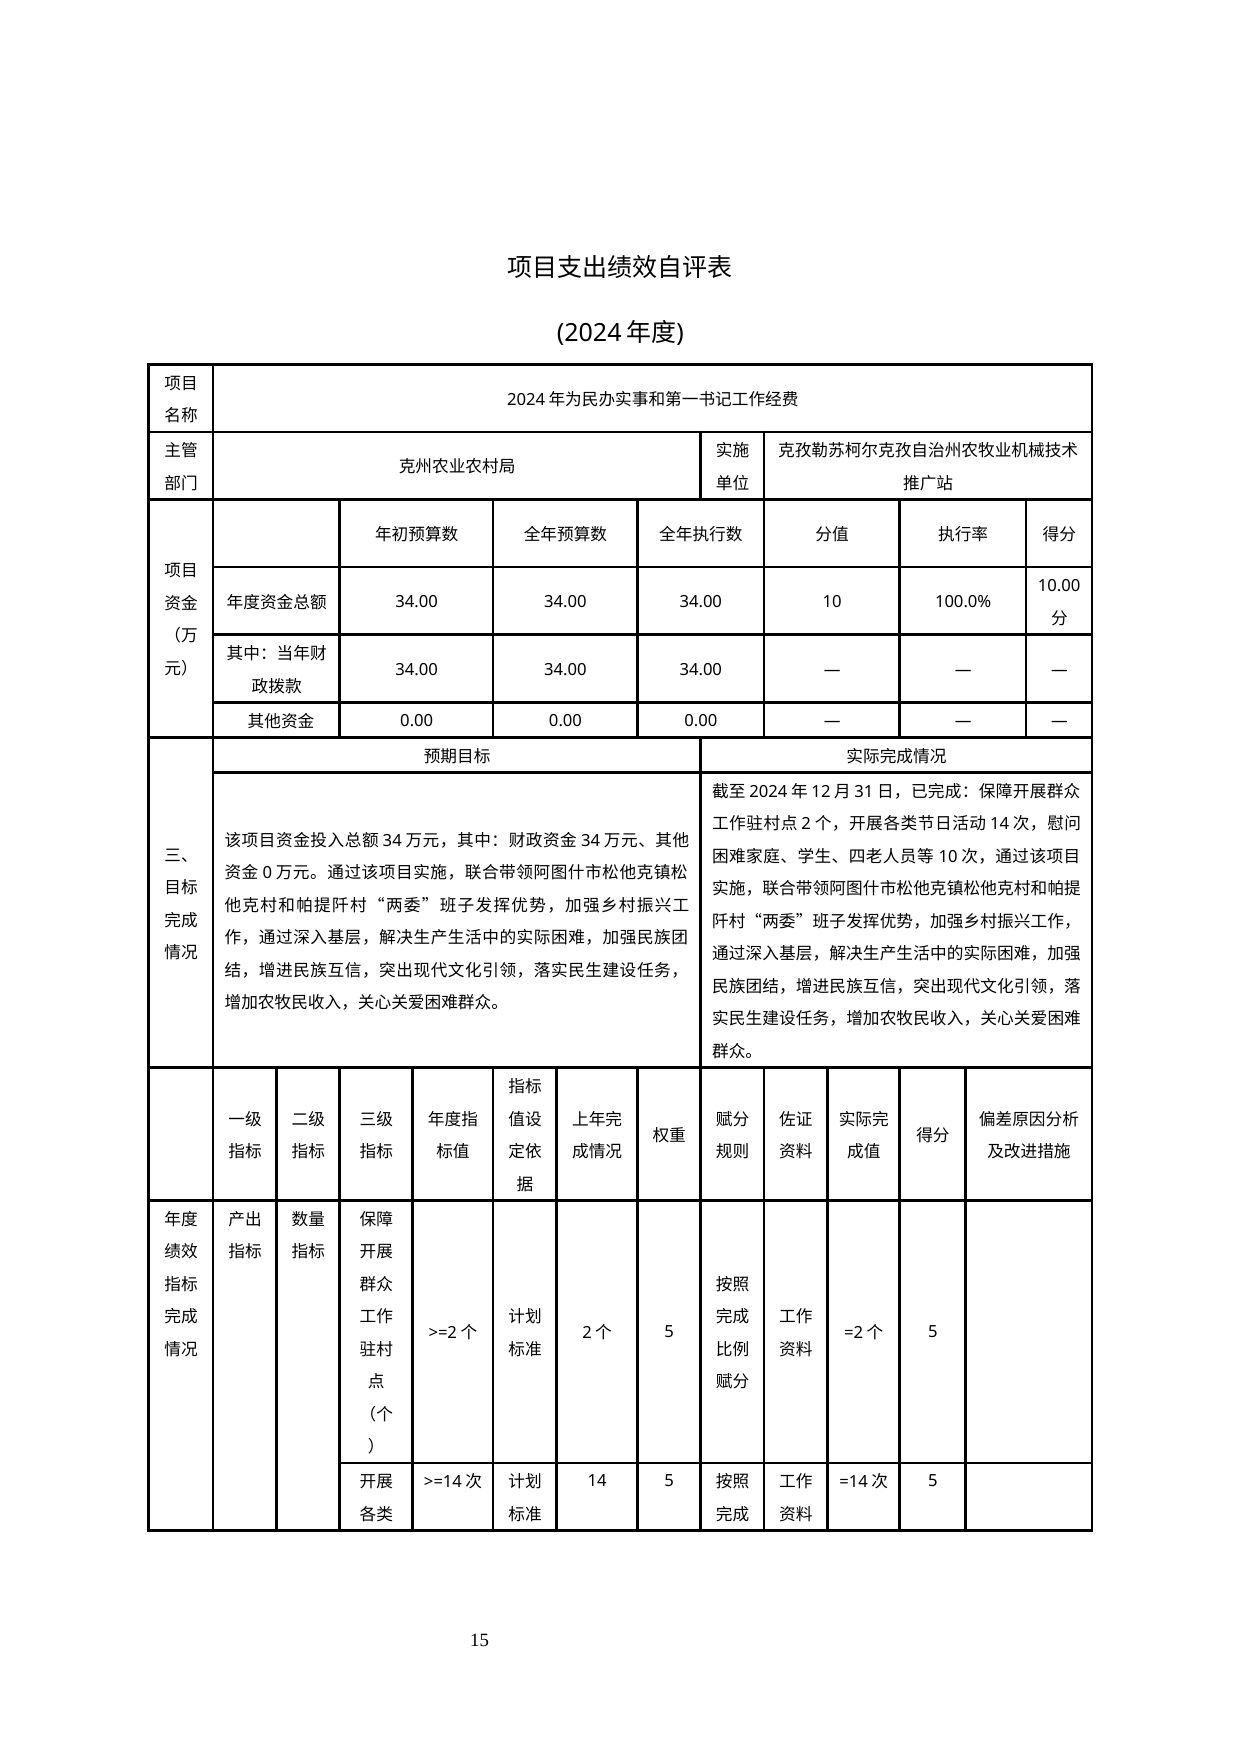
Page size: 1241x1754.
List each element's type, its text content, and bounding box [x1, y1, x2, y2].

table_cell =2个 [829, 1202, 898, 1461]
table_cell 得分 [1027, 501, 1091, 566]
table_cell [214, 501, 338, 566]
table_cell 其他资金 [214, 704, 338, 736]
table_cell 34.00 [639, 568, 763, 633]
table_cell 项目资金 （万元） [150, 501, 212, 736]
table_cell 0.00 [494, 704, 636, 736]
table_cell 计划标准 [494, 1464, 555, 1529]
table_cell 一级指标 [214, 1069, 275, 1199]
table_cell 34.00 [494, 568, 636, 633]
table_cell 34.00 [639, 636, 763, 701]
table_cell 全年预算数 [494, 501, 636, 566]
table_cell 该项目资金投入总额34万元，其中：财政资金34万元、其他资金0万元。通过该项目实施，联合带领阿图什市松他克镇松他克村和帕提阡村“两委”班子发挥优势，加强乡村振兴工作，通过深入基层，解决生产生活中的实际困难，加强民族团结，增进民族互信，突出现代文化引领，落实民生建设任务，增加农牧民收入，关心关爱困难群众。 [214, 774, 699, 1066]
table_cell 34.00 [494, 636, 636, 701]
table_cell 工作资料 [765, 1202, 826, 1461]
table_cell 预期目标 [214, 739, 699, 771]
table_cell 开展各类节日活动（次） [341, 1464, 411, 1529]
table_cell 年初预算数 [341, 501, 492, 566]
table_cell 100.0% [901, 568, 1025, 633]
table_cell 截至2024年12月31日，已完成：保障开展群众工作驻村点2个，开展各类节日活动14次，慰问困难家庭、学生、四老人员等10次，通过该项目实施，联合带领阿图什市松他克镇松他克村和帕提阡村“两委”班子发挥优势，加强乡村振兴工作，通过深入基层，解决生产生活中的实际困难，加强民族团结，增进民族互信，突出现代文化引领，落实民生建设任务，增加农牧民收入，关心关爱困难群众。 [702, 774, 1091, 1066]
table_cell — [901, 636, 1025, 701]
table_cell 项目名称 [150, 366, 212, 431]
table_cell 产出指标 [214, 1202, 275, 1529]
table_cell 0.00 [639, 704, 763, 736]
table_cell 34.00 [341, 636, 492, 701]
table_cell 数量指标 [278, 1202, 338, 1529]
table_cell [967, 1202, 1091, 1461]
table_cell 计划标准 [494, 1202, 555, 1461]
table_cell 按照完成比例赋分 [702, 1464, 763, 1529]
table_cell 34.00 [341, 568, 492, 633]
table_cell 5 [639, 1464, 699, 1529]
table_cell 5 [901, 1464, 964, 1529]
table_cell 指标值设定依据 [494, 1069, 555, 1199]
table_cell 10 [765, 568, 898, 633]
table_cell 5 [639, 1202, 699, 1461]
table_header 项目支出绩效自评表 [148, 233, 1092, 298]
table_cell — [1027, 636, 1091, 701]
table_cell 10.00分 [1027, 568, 1091, 633]
table_cell 实际完成值 [829, 1069, 898, 1199]
table_cell 2个 [558, 1202, 636, 1461]
table_cell — [901, 704, 1025, 736]
table_cell 年度指标值 [414, 1069, 492, 1199]
table_cell — [765, 636, 898, 701]
table_cell — [765, 704, 898, 736]
table_cell 14 [558, 1464, 636, 1529]
table_cell 三级指标 [341, 1069, 411, 1199]
table_cell 偏差原因分析及改进措施 [967, 1069, 1091, 1199]
table_cell 执行率 [901, 501, 1025, 566]
table_cell 克州农业农村局 [214, 433, 699, 498]
table_cell >=2个 [414, 1202, 492, 1461]
table_cell 权重 [639, 1069, 699, 1199]
table_cell (2024年度) [148, 298, 1092, 363]
table_cell 按照完成比例赋分 [702, 1202, 763, 1461]
table_cell 其中：当年财政拨款 [214, 636, 338, 701]
table_cell 0.00 [341, 704, 492, 736]
table_cell 克孜勒苏柯尔克孜自治州农牧业机械技术推广站 [765, 433, 1091, 498]
table_cell 工作资料 [765, 1464, 826, 1529]
table_cell 保障开展群众工作驻村点（个） [341, 1202, 411, 1461]
table_cell 实际完成情况 [702, 739, 1091, 771]
table_cell 得分 [901, 1069, 964, 1199]
table_cell 佐证资料 [765, 1069, 826, 1199]
table_cell 赋分规则 [702, 1069, 763, 1199]
table_cell [967, 1464, 1091, 1529]
table_cell 2024年为民办实事和第一书记工作经费 [214, 366, 1091, 431]
table_cell 5 [901, 1202, 964, 1461]
table_cell 上年完成情况 [558, 1069, 636, 1199]
table_cell 年度绩效指标完成情况 [150, 1202, 212, 1529]
table_cell 年度资金总额 [214, 568, 338, 633]
table_cell =14次 [829, 1464, 898, 1529]
table_cell 实施单位 [702, 433, 763, 498]
table_cell >=14次 [414, 1464, 492, 1529]
table_cell 主管部门 [150, 433, 212, 498]
table_cell 分值 [765, 501, 898, 566]
table_cell 全年执行数 [639, 501, 763, 566]
table_cell — [1027, 704, 1091, 736]
table_cell 三、目标完成情况 [150, 739, 212, 1066]
table_cell [150, 1069, 212, 1199]
table_cell 二级指标 [278, 1069, 338, 1199]
